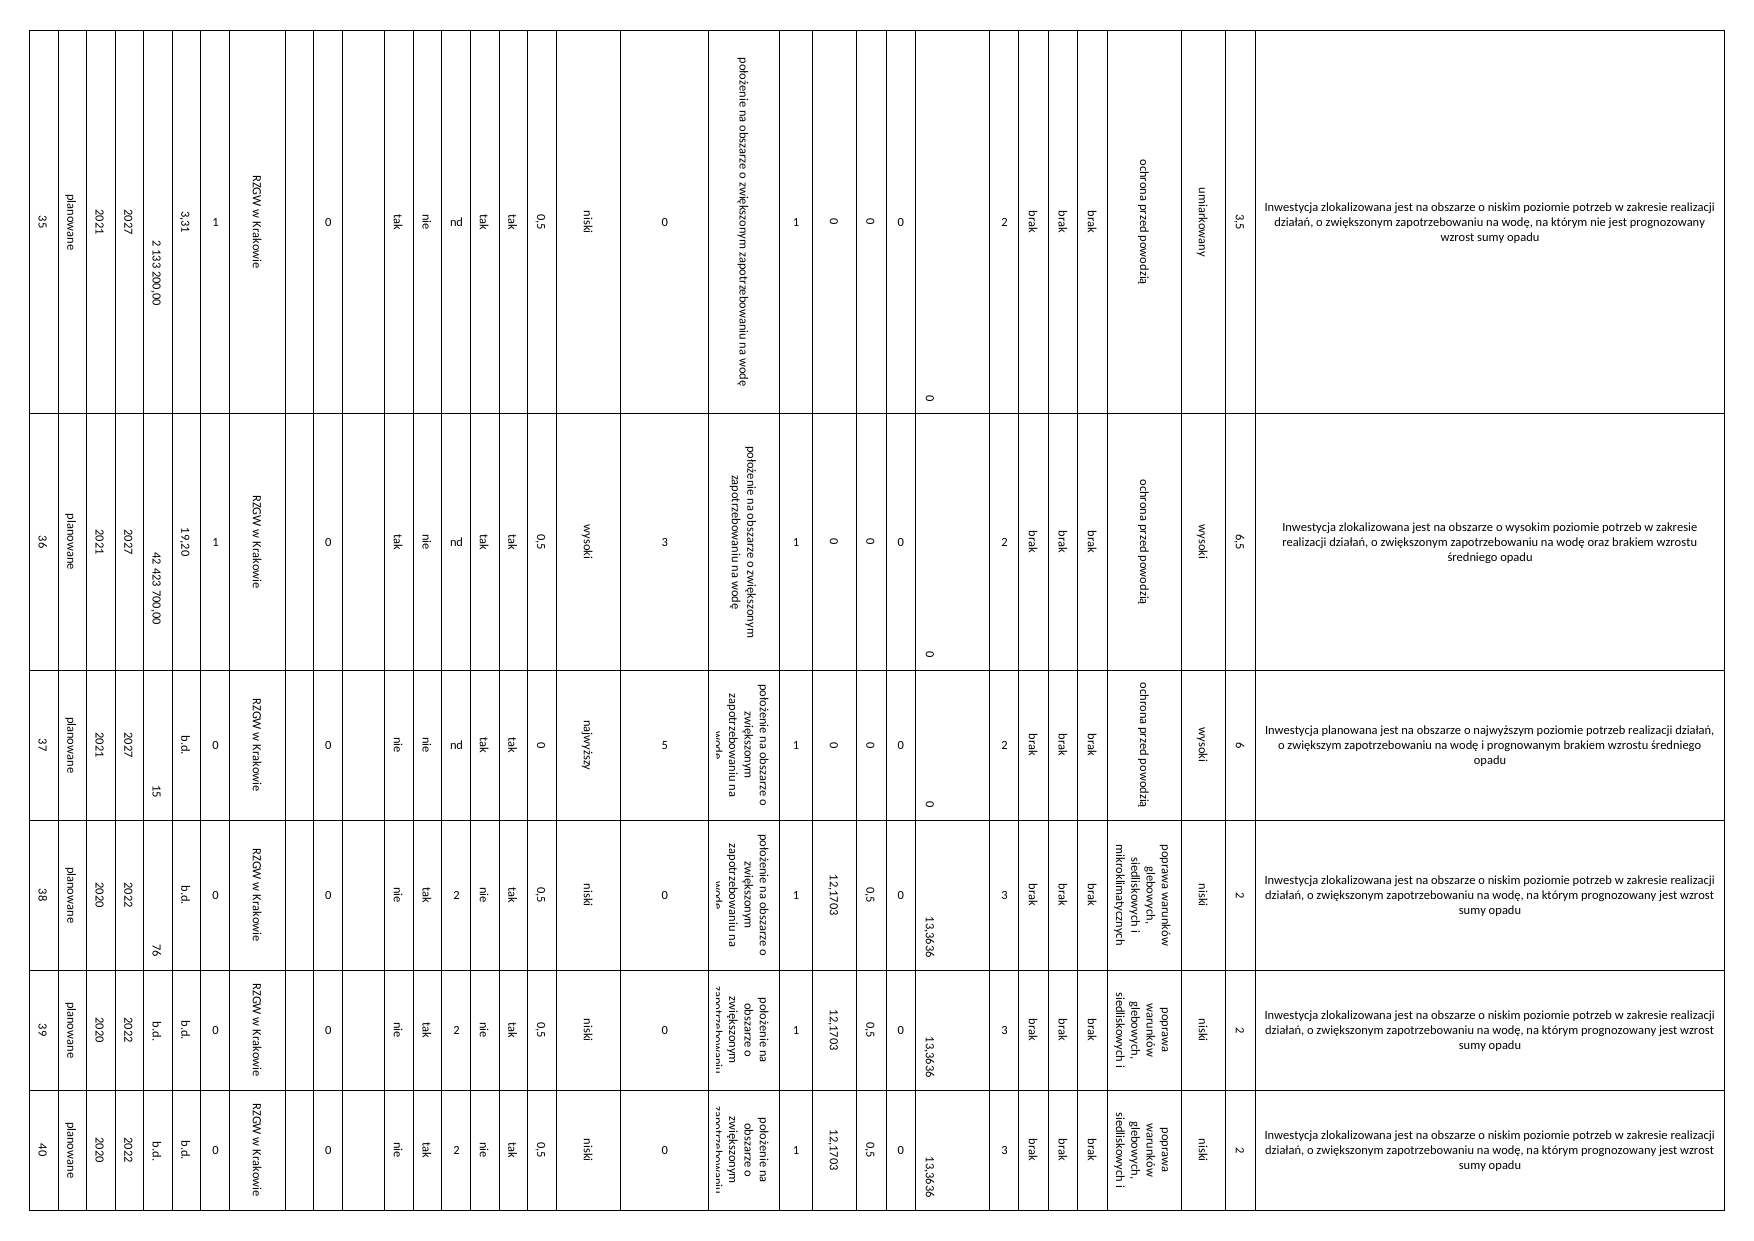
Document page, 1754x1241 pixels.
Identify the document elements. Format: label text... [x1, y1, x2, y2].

table_cell 1 [201, 414, 229, 669]
table_cell brak [1078, 414, 1107, 669]
table_cell położenie na obszarze o zwiększonym zapotrzebowaniu na wodę [709, 821, 779, 969]
table_cell tak [414, 1091, 441, 1209]
table_cell 0 [621, 821, 708, 969]
table_cell [343, 971, 384, 1089]
table_cell Inwestycja zlokalizowana jest na obszarze o wysokim poziomie potrzeb w zakresie realizacji działań, o zwiększonym zapotrzebowaniu na wodę oraz brakiem wzrostu średniego opadu [1256, 414, 1724, 669]
table_cell 2021 [87, 31, 115, 413]
table_cell 5 [621, 671, 708, 819]
table_cell 13,3636 [916, 821, 989, 969]
table_cell [286, 414, 313, 669]
table_cell tak [414, 821, 441, 969]
table_cell niski [1182, 821, 1225, 969]
table_cell 0,5 [528, 971, 556, 1089]
table_cell [286, 31, 313, 413]
table_cell nie [385, 671, 413, 819]
table_cell 1 [780, 821, 812, 969]
table_cell 35 [30, 31, 58, 413]
table_cell 2027 [116, 414, 143, 669]
table_cell 19,20 [173, 414, 200, 669]
table_cell brak [1049, 414, 1077, 669]
table_cell 2 133 200,00 [144, 31, 172, 413]
table_cell 3 [990, 1091, 1018, 1209]
table_cell 3,5 [1226, 31, 1255, 413]
table_cell b.d. [173, 1091, 200, 1209]
table_cell tak [500, 971, 527, 1089]
table_cell 0 [314, 671, 342, 819]
table_cell nie [385, 1091, 413, 1209]
table_cell 1 [780, 671, 812, 819]
table_cell b.d. [144, 971, 172, 1089]
table_cell 2020 [87, 1091, 115, 1209]
table_cell niski [1182, 971, 1225, 1089]
table_cell 0 [857, 671, 886, 819]
table_cell 42 423 700,00 [144, 414, 172, 669]
table_cell 12,1703 [813, 971, 856, 1089]
table_cell nie [385, 821, 413, 969]
table_cell planowane [59, 821, 86, 969]
table_cell położenie na obszarze o zwiększonym zapotrzebowaniu na wodę [709, 971, 779, 1089]
table_cell b.d. [173, 821, 200, 969]
table_cell planowane [59, 31, 86, 413]
table_cell 0 [813, 414, 856, 669]
table_cell 0,5 [857, 971, 886, 1089]
table_cell tak [500, 671, 527, 819]
table_cell brak [1049, 671, 1077, 819]
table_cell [1256, 1091, 1724, 1209]
table_cell 2022 [116, 971, 143, 1089]
table_cell 0 [314, 821, 342, 969]
table_cell 0 [813, 31, 856, 413]
table_cell 0 [314, 971, 342, 1089]
table_cell 2021 [87, 414, 115, 669]
table_cell 0 [621, 31, 708, 413]
table_cell [343, 31, 384, 413]
table_cell [343, 821, 384, 969]
table_cell 0 [887, 971, 915, 1089]
table_cell 40 [30, 1091, 58, 1209]
table_cell brak [1019, 971, 1048, 1089]
table_cell 2 [1226, 821, 1255, 969]
table_cell niski [557, 821, 620, 969]
table_cell 36 [30, 414, 58, 669]
table_cell 765 805,00 [144, 821, 172, 969]
table_cell nie [414, 31, 441, 413]
table_cell 0 [916, 671, 989, 819]
table_cell 0 [314, 31, 342, 413]
table_cell 0 [201, 1091, 229, 1209]
table_cell 0 [201, 821, 229, 969]
table_cell 6 [1226, 671, 1255, 819]
table_cell 3 [621, 414, 708, 669]
table_cell nie [414, 414, 441, 669]
table_cell 0 [857, 31, 886, 413]
table_cell 2 [990, 671, 1018, 819]
table_cell [286, 1091, 313, 1209]
table_cell 12,1703 [813, 821, 856, 969]
table_cell 2022 [116, 1091, 143, 1209]
table_cell niski [1182, 1091, 1225, 1209]
table_cell tak [471, 414, 499, 669]
table_cell wysoki [557, 414, 620, 669]
table_cell b.d. [144, 1091, 172, 1209]
table_cell 3,31 [173, 31, 200, 413]
table_cell 13,3636 [916, 971, 989, 1089]
table_cell 0 [621, 1091, 708, 1209]
table_cell wysoki [1182, 671, 1225, 819]
table_cell 1 [780, 1091, 812, 1209]
table_cell brak [1078, 31, 1107, 413]
table_cell RZGW w Krakowie [230, 671, 285, 819]
table_cell brak [1049, 971, 1077, 1089]
table_cell 0,5 [528, 821, 556, 969]
table_cell najwyższy [557, 671, 620, 819]
table_cell 38 [30, 821, 58, 969]
table_cell 0,5 [857, 821, 886, 969]
table_cell tak [414, 971, 441, 1089]
table_cell brak [1019, 1091, 1048, 1209]
table_cell [343, 1091, 384, 1209]
table_cell 2021 [87, 671, 115, 819]
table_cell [709, 1091, 779, 1209]
table_cell 0 [813, 671, 856, 819]
table_cell 39 [30, 971, 58, 1089]
table_cell RZGW w Krakowie [230, 821, 285, 969]
table_cell tak [500, 1091, 527, 1209]
table_cell brak [1019, 671, 1048, 819]
table_cell 6,5 [1226, 414, 1255, 669]
table_cell nie [414, 671, 441, 819]
table_cell 15 000 000,00 [144, 671, 172, 819]
table_cell 0 [887, 414, 915, 669]
table_cell 0 [887, 1091, 915, 1209]
table_cell brak [1019, 31, 1048, 413]
table_cell 0 [857, 414, 886, 669]
table_cell 12,1703 [813, 1091, 856, 1209]
table_cell [286, 971, 313, 1089]
table_cell 2027 [116, 31, 143, 413]
table_cell 0 [887, 31, 915, 413]
table_cell RZGW w Krakowie [230, 971, 285, 1089]
table_cell niski [557, 971, 620, 1089]
table_cell wysoki [1182, 414, 1225, 669]
table_cell 0 [916, 31, 989, 413]
table_cell 0 [201, 671, 229, 819]
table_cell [1256, 31, 1724, 413]
table_cell niski [557, 31, 620, 413]
table_cell tak [385, 31, 413, 413]
table_cell RZGW w Krakowie [230, 414, 285, 669]
table_cell położenie na obszarze o zwiększonym zapotrzebowaniu na wodę [709, 414, 779, 669]
table_cell [286, 671, 313, 819]
table_cell b.d. [173, 971, 200, 1089]
table_cell RZGW w Krakowie [230, 31, 285, 413]
table_cell 0 [887, 821, 915, 969]
table_cell brak [1078, 1091, 1107, 1209]
table_cell 0 [314, 414, 342, 669]
table_cell brak [1078, 671, 1107, 819]
table_cell tak [471, 671, 499, 819]
table_cell planowane [59, 1091, 86, 1209]
table_cell tak [500, 414, 527, 669]
table_cell 1 [780, 971, 812, 1089]
table_cell 0 [887, 671, 915, 819]
table_cell 2027 [116, 671, 143, 819]
table_cell położenie na obszarze o zwiększonym zapotrzebowaniu na wodę [709, 671, 779, 819]
table_cell 0 [916, 414, 989, 669]
table_cell tak [385, 414, 413, 669]
table_cell poprawa warunków glebowych, siedliskowych i mikroklimatycznych [1108, 971, 1181, 1089]
table_cell planowane [59, 414, 86, 669]
table_cell 2 [1226, 971, 1255, 1089]
table_cell 2 [442, 821, 470, 969]
table_cell 0 [621, 971, 708, 1089]
table_cell 2020 [87, 971, 115, 1089]
table_cell nd [442, 31, 470, 413]
table_cell brak [1049, 821, 1077, 969]
table_cell 1 [780, 414, 812, 669]
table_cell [1108, 1091, 1181, 1209]
table_cell nd [442, 671, 470, 819]
table_cell brak [1078, 821, 1107, 969]
table_cell [343, 671, 384, 819]
table_cell umiarkowany [1182, 31, 1225, 413]
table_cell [709, 31, 779, 413]
table_cell nie [385, 971, 413, 1089]
table_cell 3 [990, 821, 1018, 969]
table_cell poprawa warunków glebowych, siedliskowych i mikroklimatycznych [1108, 821, 1181, 969]
table_cell 0,5 [528, 31, 556, 413]
table_cell 0,5 [528, 414, 556, 669]
table_cell RZGW w Krakowie [230, 1091, 285, 1209]
table_cell 2020 [87, 821, 115, 969]
table_cell 3 [990, 971, 1018, 1089]
table_cell 2 [1226, 1091, 1255, 1209]
table_cell brak [1049, 31, 1077, 413]
table_cell brak [1049, 1091, 1077, 1209]
table_cell 2022 [116, 821, 143, 969]
table_cell nie [471, 821, 499, 969]
table_cell niski [557, 1091, 620, 1209]
table_cell 2 [990, 414, 1018, 669]
table_cell 2 [442, 1091, 470, 1209]
table_cell 37 [30, 671, 58, 819]
table_cell ochrona przed powodzią [1108, 671, 1181, 819]
table_cell [286, 821, 313, 969]
table_cell b.d. [173, 671, 200, 819]
table_cell [343, 414, 384, 669]
table_cell 0 [201, 971, 229, 1089]
table_cell 0,5 [857, 1091, 886, 1209]
table_cell 0 [314, 1091, 342, 1209]
table_cell 13,3636 [916, 1091, 989, 1209]
table_cell planowane [59, 971, 86, 1089]
table_cell ochrona przed powodzią [1108, 414, 1181, 669]
table_cell tak [500, 31, 527, 413]
table_cell 0,5 [528, 1091, 556, 1209]
table_cell 1 [780, 31, 812, 413]
table_cell brak [1019, 821, 1048, 969]
table_cell 1 [201, 31, 229, 413]
table_cell 2 [442, 971, 470, 1089]
table_cell brak [1078, 971, 1107, 1089]
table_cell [1108, 31, 1181, 413]
table_cell tak [500, 821, 527, 969]
table_cell Inwestycja planowana jest na obszarze o najwyższym poziomie potrzeb realizacji działań, o zwiększym zapotrzebowaniu na wodę i prognowanym brakiem wzrostu średniego opadu [1256, 671, 1724, 819]
table_cell planowane [59, 671, 86, 819]
table_cell nd [442, 414, 470, 669]
table_cell nie [471, 971, 499, 1089]
table_cell brak [1019, 414, 1048, 669]
table_cell nie [471, 1091, 499, 1209]
table_cell tak [471, 31, 499, 413]
table_cell 2 [990, 31, 1018, 413]
table_cell 0 [528, 671, 556, 819]
